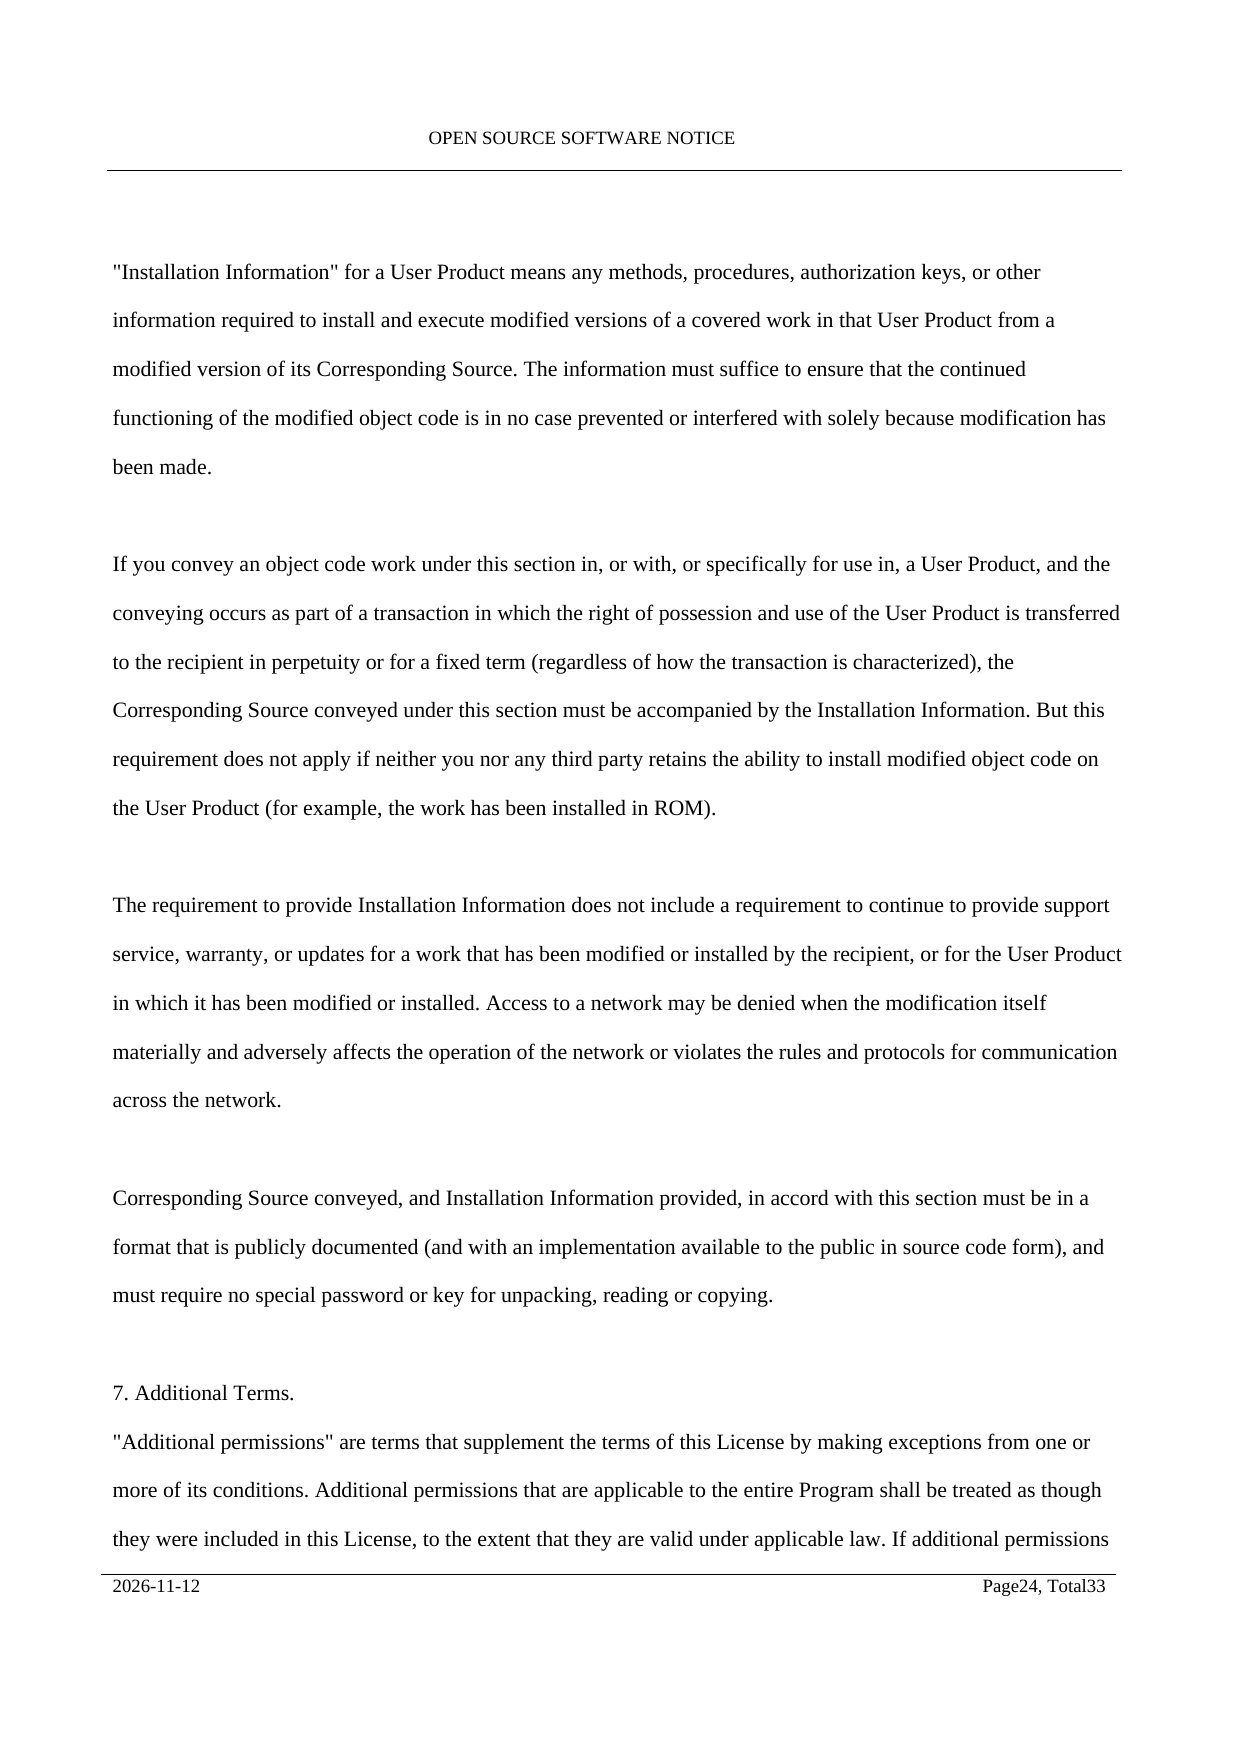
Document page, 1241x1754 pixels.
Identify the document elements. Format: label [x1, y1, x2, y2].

text [112, 206, 1128, 1555]
